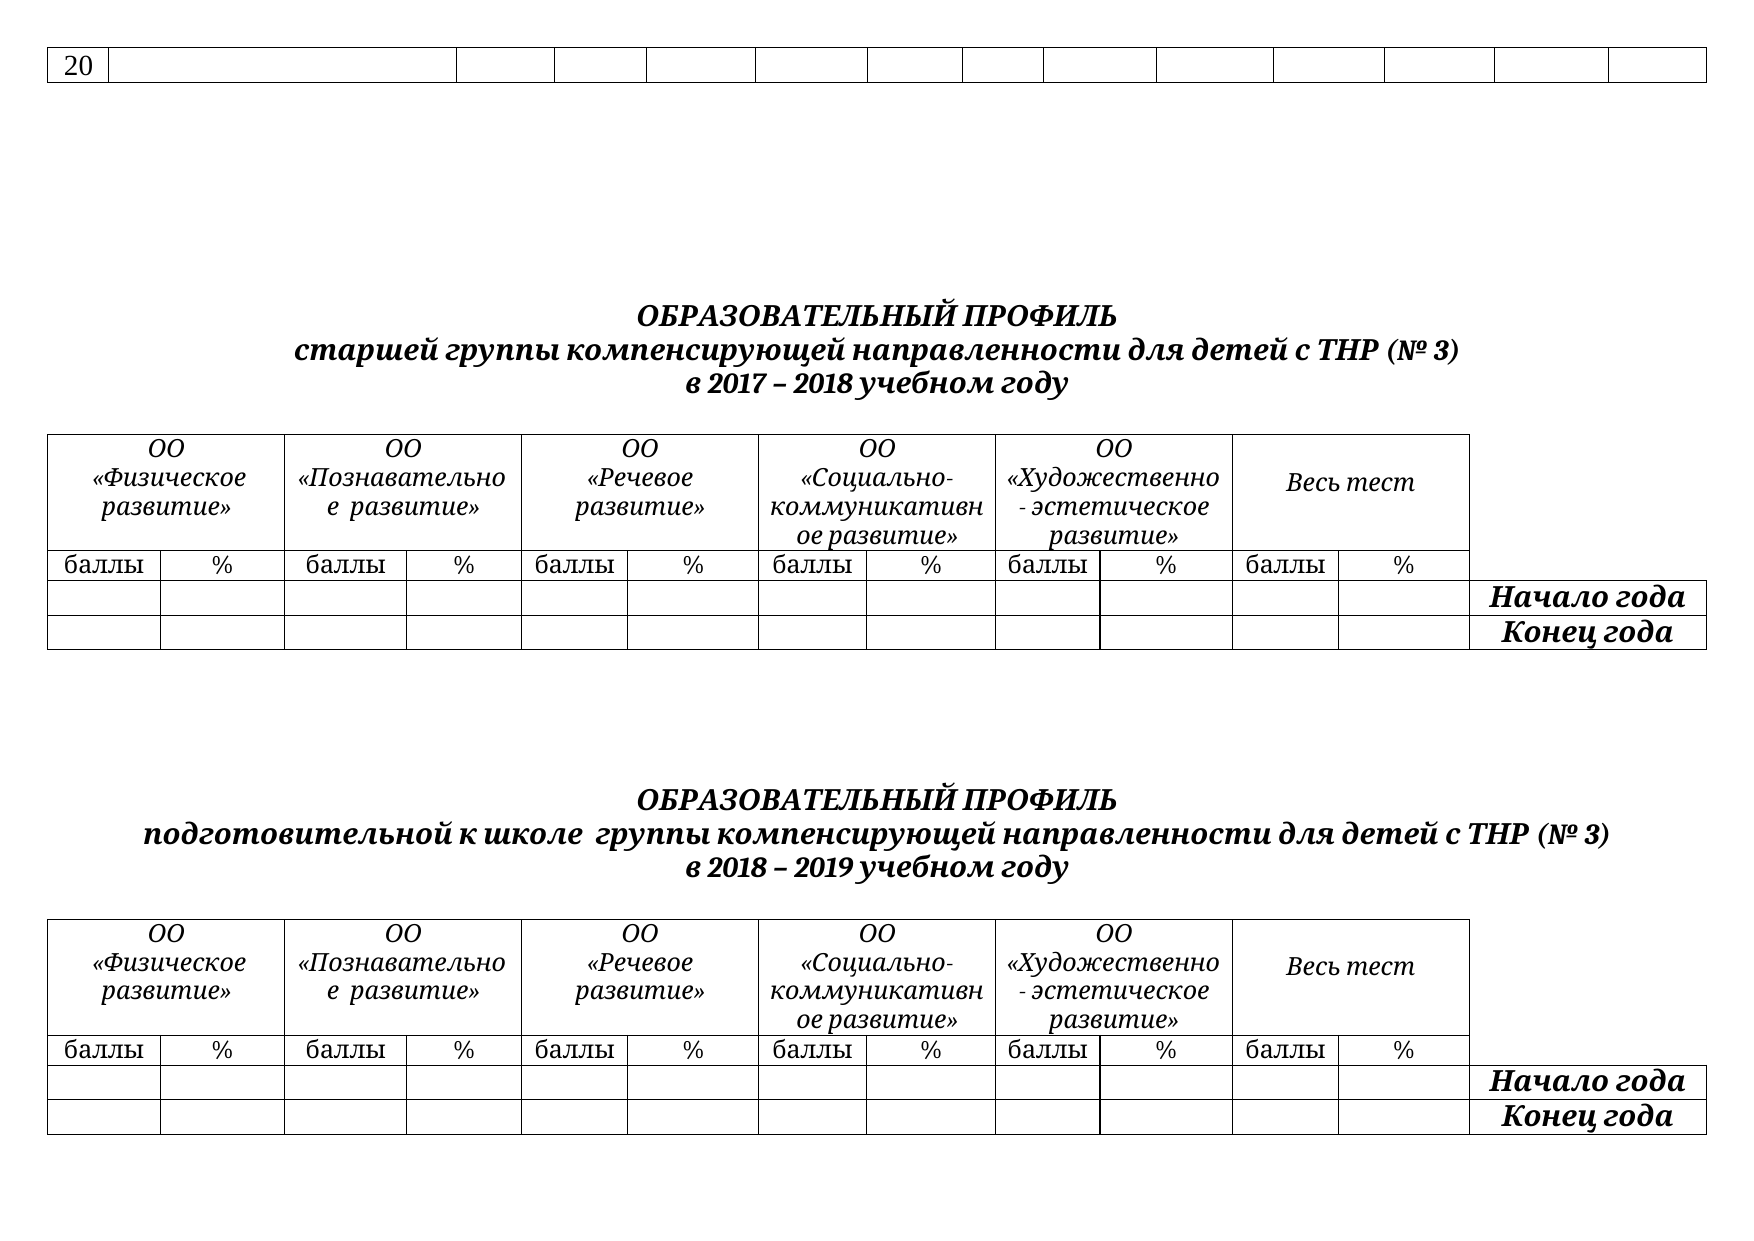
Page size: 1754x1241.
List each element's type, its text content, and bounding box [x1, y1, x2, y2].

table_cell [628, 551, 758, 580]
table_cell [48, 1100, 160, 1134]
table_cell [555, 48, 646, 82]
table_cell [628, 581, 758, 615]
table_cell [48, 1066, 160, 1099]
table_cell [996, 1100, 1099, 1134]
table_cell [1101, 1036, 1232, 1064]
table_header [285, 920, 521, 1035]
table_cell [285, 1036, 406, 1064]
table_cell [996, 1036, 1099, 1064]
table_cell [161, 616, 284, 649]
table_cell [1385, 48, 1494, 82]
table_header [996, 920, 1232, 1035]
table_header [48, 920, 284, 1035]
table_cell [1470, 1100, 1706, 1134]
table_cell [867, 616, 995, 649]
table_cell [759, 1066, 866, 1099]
text ОБРАЗОВАТЕЛЬНЫЙ ПРОФИЛЬ [59, 300, 1695, 334]
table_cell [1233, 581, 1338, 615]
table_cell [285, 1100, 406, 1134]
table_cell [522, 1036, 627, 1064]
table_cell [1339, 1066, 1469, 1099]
text в 2018 – 2019 учебном году [59, 852, 1695, 885]
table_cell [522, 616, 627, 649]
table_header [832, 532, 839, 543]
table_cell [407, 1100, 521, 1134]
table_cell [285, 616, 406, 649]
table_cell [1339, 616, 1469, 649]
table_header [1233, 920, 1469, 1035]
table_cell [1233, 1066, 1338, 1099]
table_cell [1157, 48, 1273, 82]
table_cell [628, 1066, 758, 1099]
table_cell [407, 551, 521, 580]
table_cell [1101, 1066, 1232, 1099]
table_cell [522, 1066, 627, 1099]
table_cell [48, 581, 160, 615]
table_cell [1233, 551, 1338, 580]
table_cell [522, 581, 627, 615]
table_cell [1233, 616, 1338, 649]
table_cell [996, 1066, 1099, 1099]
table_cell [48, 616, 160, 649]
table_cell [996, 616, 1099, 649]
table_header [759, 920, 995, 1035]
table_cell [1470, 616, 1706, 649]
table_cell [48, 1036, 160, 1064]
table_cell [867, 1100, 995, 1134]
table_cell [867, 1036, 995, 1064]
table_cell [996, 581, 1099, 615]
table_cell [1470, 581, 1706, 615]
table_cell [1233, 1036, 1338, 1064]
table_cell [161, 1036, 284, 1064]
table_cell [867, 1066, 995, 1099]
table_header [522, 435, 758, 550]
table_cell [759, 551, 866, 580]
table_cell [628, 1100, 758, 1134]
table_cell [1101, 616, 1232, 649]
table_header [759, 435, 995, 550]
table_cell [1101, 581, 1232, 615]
text старшей группы компенсирующей направленности для детей с ТНР (№ 3) [59, 334, 1695, 367]
text подготовительной к школе группы компенсирующей направленности для детей с ТНР (№ 3) [59, 818, 1695, 852]
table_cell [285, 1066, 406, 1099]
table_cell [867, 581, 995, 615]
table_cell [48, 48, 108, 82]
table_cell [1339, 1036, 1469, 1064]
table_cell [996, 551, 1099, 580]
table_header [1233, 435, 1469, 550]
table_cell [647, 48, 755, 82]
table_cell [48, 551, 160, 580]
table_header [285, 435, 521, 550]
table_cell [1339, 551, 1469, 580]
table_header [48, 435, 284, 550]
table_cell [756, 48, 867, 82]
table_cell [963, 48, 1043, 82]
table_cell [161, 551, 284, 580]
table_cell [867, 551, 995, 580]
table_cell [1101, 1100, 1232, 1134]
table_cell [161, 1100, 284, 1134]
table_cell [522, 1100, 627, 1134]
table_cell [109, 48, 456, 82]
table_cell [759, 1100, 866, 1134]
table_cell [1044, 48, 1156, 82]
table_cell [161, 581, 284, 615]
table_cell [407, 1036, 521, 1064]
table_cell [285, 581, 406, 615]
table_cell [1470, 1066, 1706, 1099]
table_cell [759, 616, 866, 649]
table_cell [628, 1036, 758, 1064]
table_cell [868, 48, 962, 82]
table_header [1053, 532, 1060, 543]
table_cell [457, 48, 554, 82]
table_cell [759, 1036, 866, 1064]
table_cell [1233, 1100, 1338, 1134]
text в 2017 – 2018 учебном году [59, 367, 1695, 401]
text ОБРАЗОВАТЕЛЬНЫЙ ПРОФИЛЬ [59, 784, 1695, 818]
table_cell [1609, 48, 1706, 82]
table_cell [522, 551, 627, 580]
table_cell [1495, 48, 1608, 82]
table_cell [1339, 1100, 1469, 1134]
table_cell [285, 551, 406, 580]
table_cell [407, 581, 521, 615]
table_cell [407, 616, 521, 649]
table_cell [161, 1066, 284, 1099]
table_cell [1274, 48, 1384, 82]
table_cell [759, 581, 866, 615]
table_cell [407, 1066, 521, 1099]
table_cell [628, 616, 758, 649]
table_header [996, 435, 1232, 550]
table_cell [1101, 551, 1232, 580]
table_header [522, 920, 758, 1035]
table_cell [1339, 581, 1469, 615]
